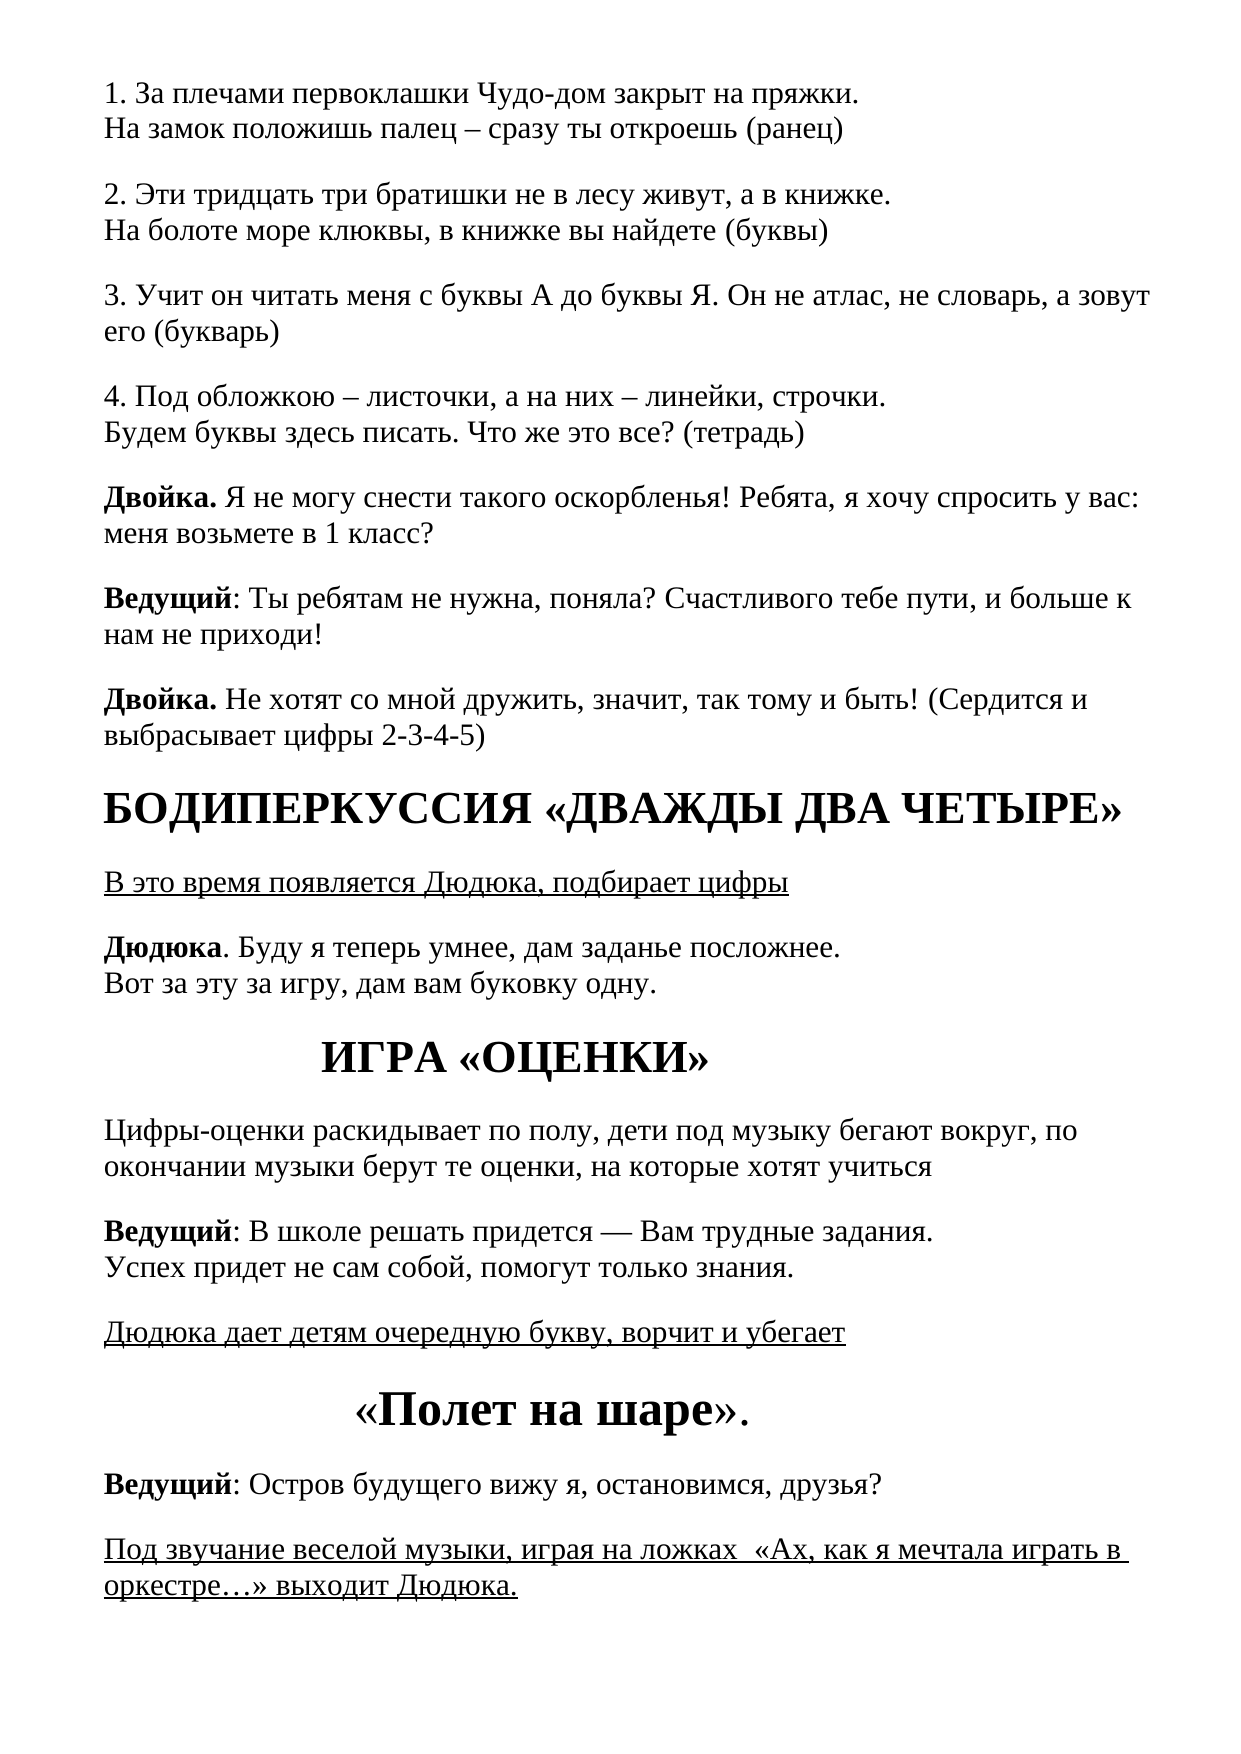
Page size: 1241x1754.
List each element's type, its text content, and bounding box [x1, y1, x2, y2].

text Ведущий: В школе решать придется — Вам трудные задания. Успех придет не сам собой, помогут только знания. [103, 1212, 1181, 1284]
text Двойка. Не хотят со мной дружить, значит, так тому и быть! (Сердится и выбрасывает цифры 2-3-4-5) [103, 680, 1181, 752]
text ИГРА «ОЦЕНКИ» [103, 1029, 1181, 1082]
text Цифры-оценки раскидывает по полу, дети под музыку бегают вокруг, по окончании музыки берут те оценки, на которые хотят учиться [103, 1111, 1181, 1183]
text 1. За плечами первоклашки Чудо-дом закрыт на пряжки. На замок положишь палец – сразу ты откроешь (ранец) [103, 74, 1181, 146]
text «Полет на шаре». [103, 1378, 1181, 1436]
text Ведущий: Остров будущего вижу я, остановимся, друзья? [103, 1465, 1181, 1501]
text Ведущий: Ты ребятам не нужна, поняла? Счастливого тебе пути, и больше к нам не приходи! [103, 579, 1181, 651]
text Дюдюка. Буду я теперь умнее, дам заданье посложнее. Вот за эту за игру, дам вам буковку одну. [103, 928, 1181, 1000]
text Двойка. Я не могу снести такого оскорбленья! Ребята, я хочу спросить у вас: меня возьмете в 1 класс? [103, 478, 1181, 550]
text Под звучание веселой музыки, играя на ложках «Ах, как я мечтала играть в оркестре…» выходит Дюдюка. [103, 1530, 1181, 1602]
text Дюдюка дает детям очередную букву, ворчит и убегает [103, 1313, 1181, 1349]
text 3. Учит он читать меня с буквы А до буквы Я. Он не атлас, не словарь, а зовут его (букварь) [103, 276, 1181, 348]
text 2. Эти тридцать три братишки не в лесу живут, а в книжке. На болоте море клюквы, в книжке вы найдете (буквы) [103, 175, 1181, 247]
text В это время появляется Дюдюка, подбирает цифры [103, 863, 1181, 899]
text 4. Под обложкою – листочки, а на них – линейки, строчки. Будем буквы здесь писать. Что же это все? (тетрадь) [103, 377, 1181, 449]
text БОДИПЕРКУССИЯ «ДВАЖДЫ ДВА ЧЕТЫРЕ» [103, 781, 1181, 834]
